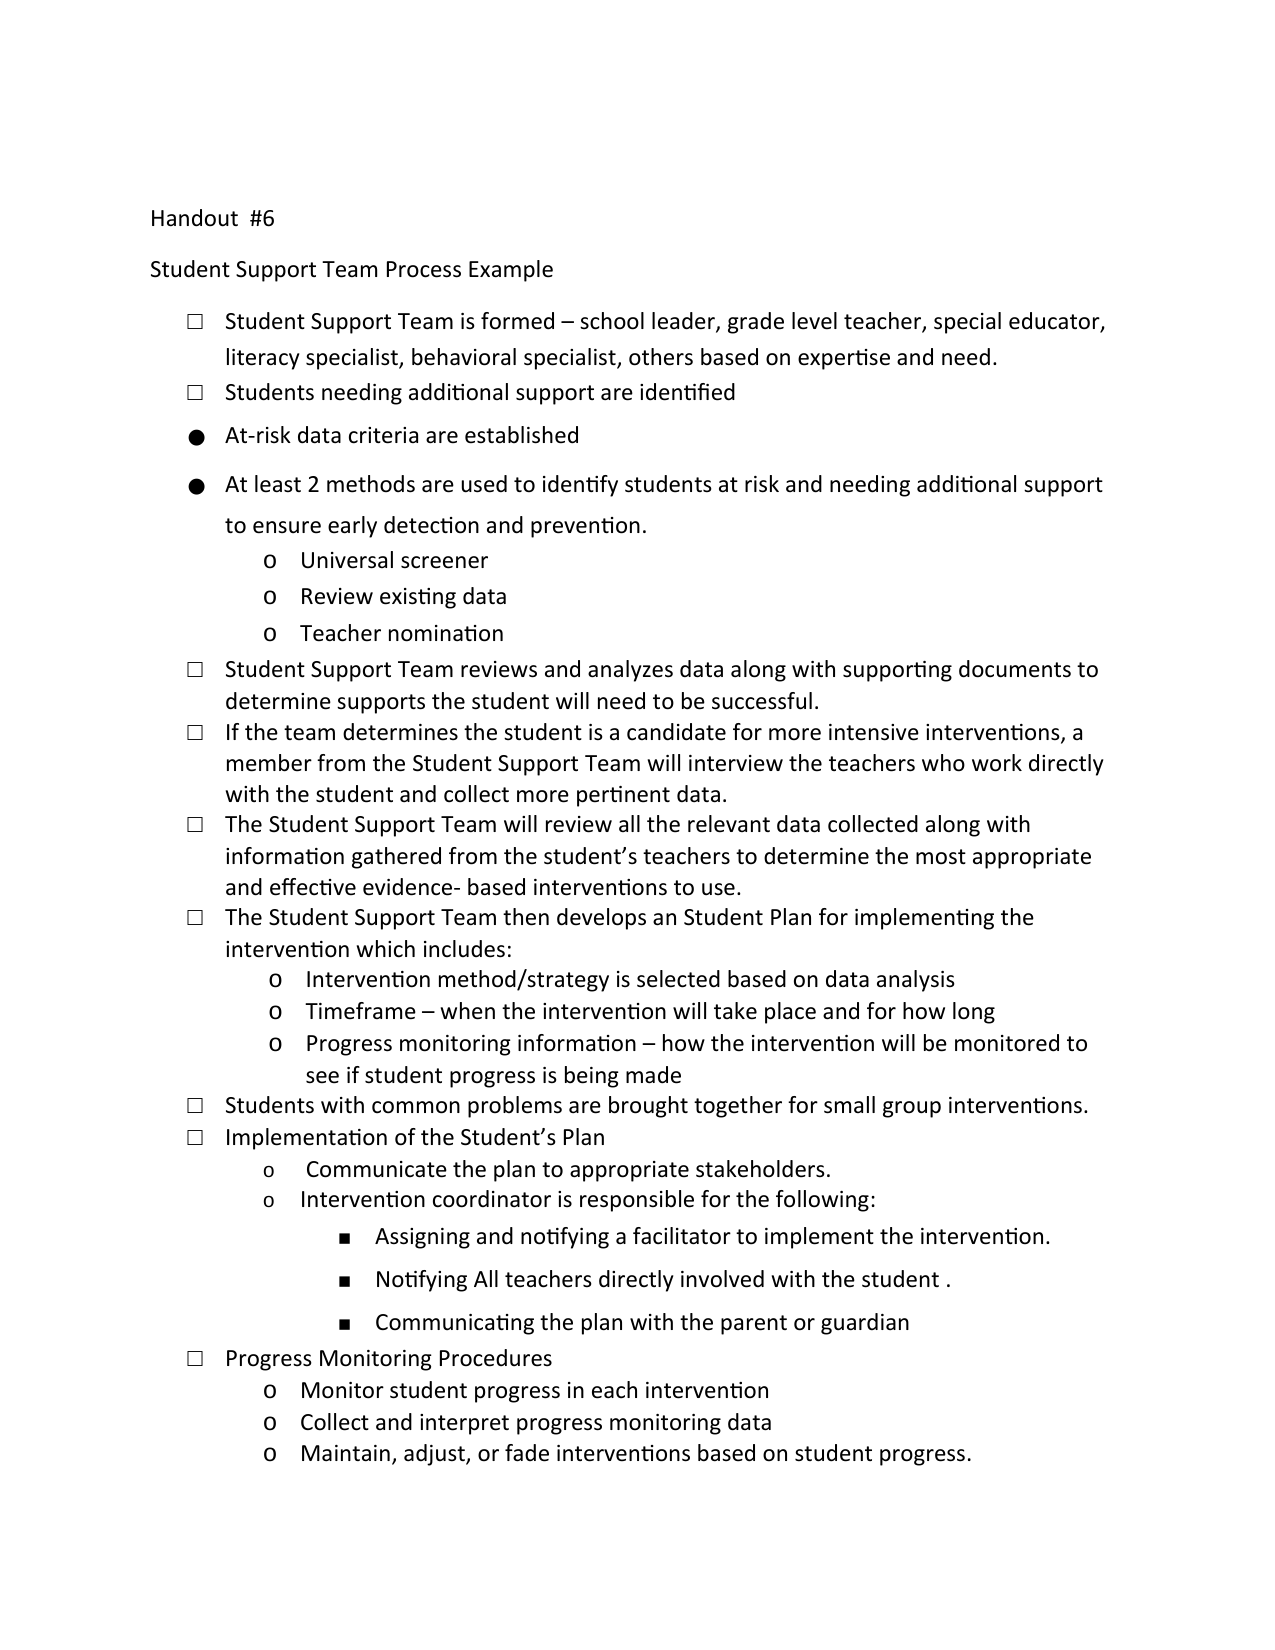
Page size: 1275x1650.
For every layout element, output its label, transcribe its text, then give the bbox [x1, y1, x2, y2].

list Communicate the plan to appropriate stakeholders. [262, 1153, 1125, 1183]
list Assigning and notifying a facilitator to implement the intervention. [337, 1214, 1125, 1257]
list Collect and interpret progress monitoring data [262, 1406, 1125, 1437]
list At-risk data criteria are established [187, 413, 1125, 455]
list Student Support Team reviews and analyzes data along with supporting documents to determine supports the student will need to be successful. [187, 653, 1125, 716]
list Progress Monitoring Procedures [187, 1342, 1125, 1374]
list Review existing data [262, 580, 1125, 612]
list Universal screener [262, 544, 1125, 576]
list Implementation of the Student’s Plan [187, 1121, 1125, 1153]
list Students with common problems are brought together for small group interventions. [187, 1089, 1125, 1121]
list The Student Support Team then develops an Student Plan for implementing the intervention which includes: [187, 901, 1125, 963]
list Maintain, adjust, or fade interventions based on student progress. [262, 1437, 1125, 1469]
list Students needing additional support are identified [187, 376, 1125, 408]
list If the team determines the student is a candidate for more intensive interventions, a member from the Student Support Team will interview the teachers who work directly with the student and collect more pertinent data. [187, 716, 1125, 808]
list Communicating the plan with the parent or guardian [337, 1299, 1125, 1342]
list Progress monitoring information – how the intervention will be monitored to see if student progress is being made [268, 1027, 1125, 1089]
list Monitor student progress in each intervention [262, 1374, 1125, 1406]
list Teacher nomination [262, 617, 1125, 649]
list Notifying All teachers directly involved with the student . [337, 1257, 1125, 1299]
list Intervention method/strategy is selected based on data analysis [268, 963, 1125, 995]
list At least 2 methods are used to identify students at risk and needing additional support to ensure early detection and prevention. [187, 462, 1125, 539]
list Student Support Team is formed – school leader, grade level teacher, special educator, literacy specialist, behavioral specialist, others based on expertise and need. [187, 305, 1125, 372]
list Intervention coordinator is responsible for the following: [262, 1183, 1125, 1214]
text Handout #6 [150, 202, 1125, 232]
list The Student Support Team will review all the relevant data collected along with information gathered from the student’s teachers to determine the most appropriate and effective evidence- based interventions to use. [187, 808, 1125, 901]
list Timeframe – when the intervention will take place and for how long [268, 995, 1125, 1027]
text Student Support Team Process Example [150, 253, 1125, 284]
